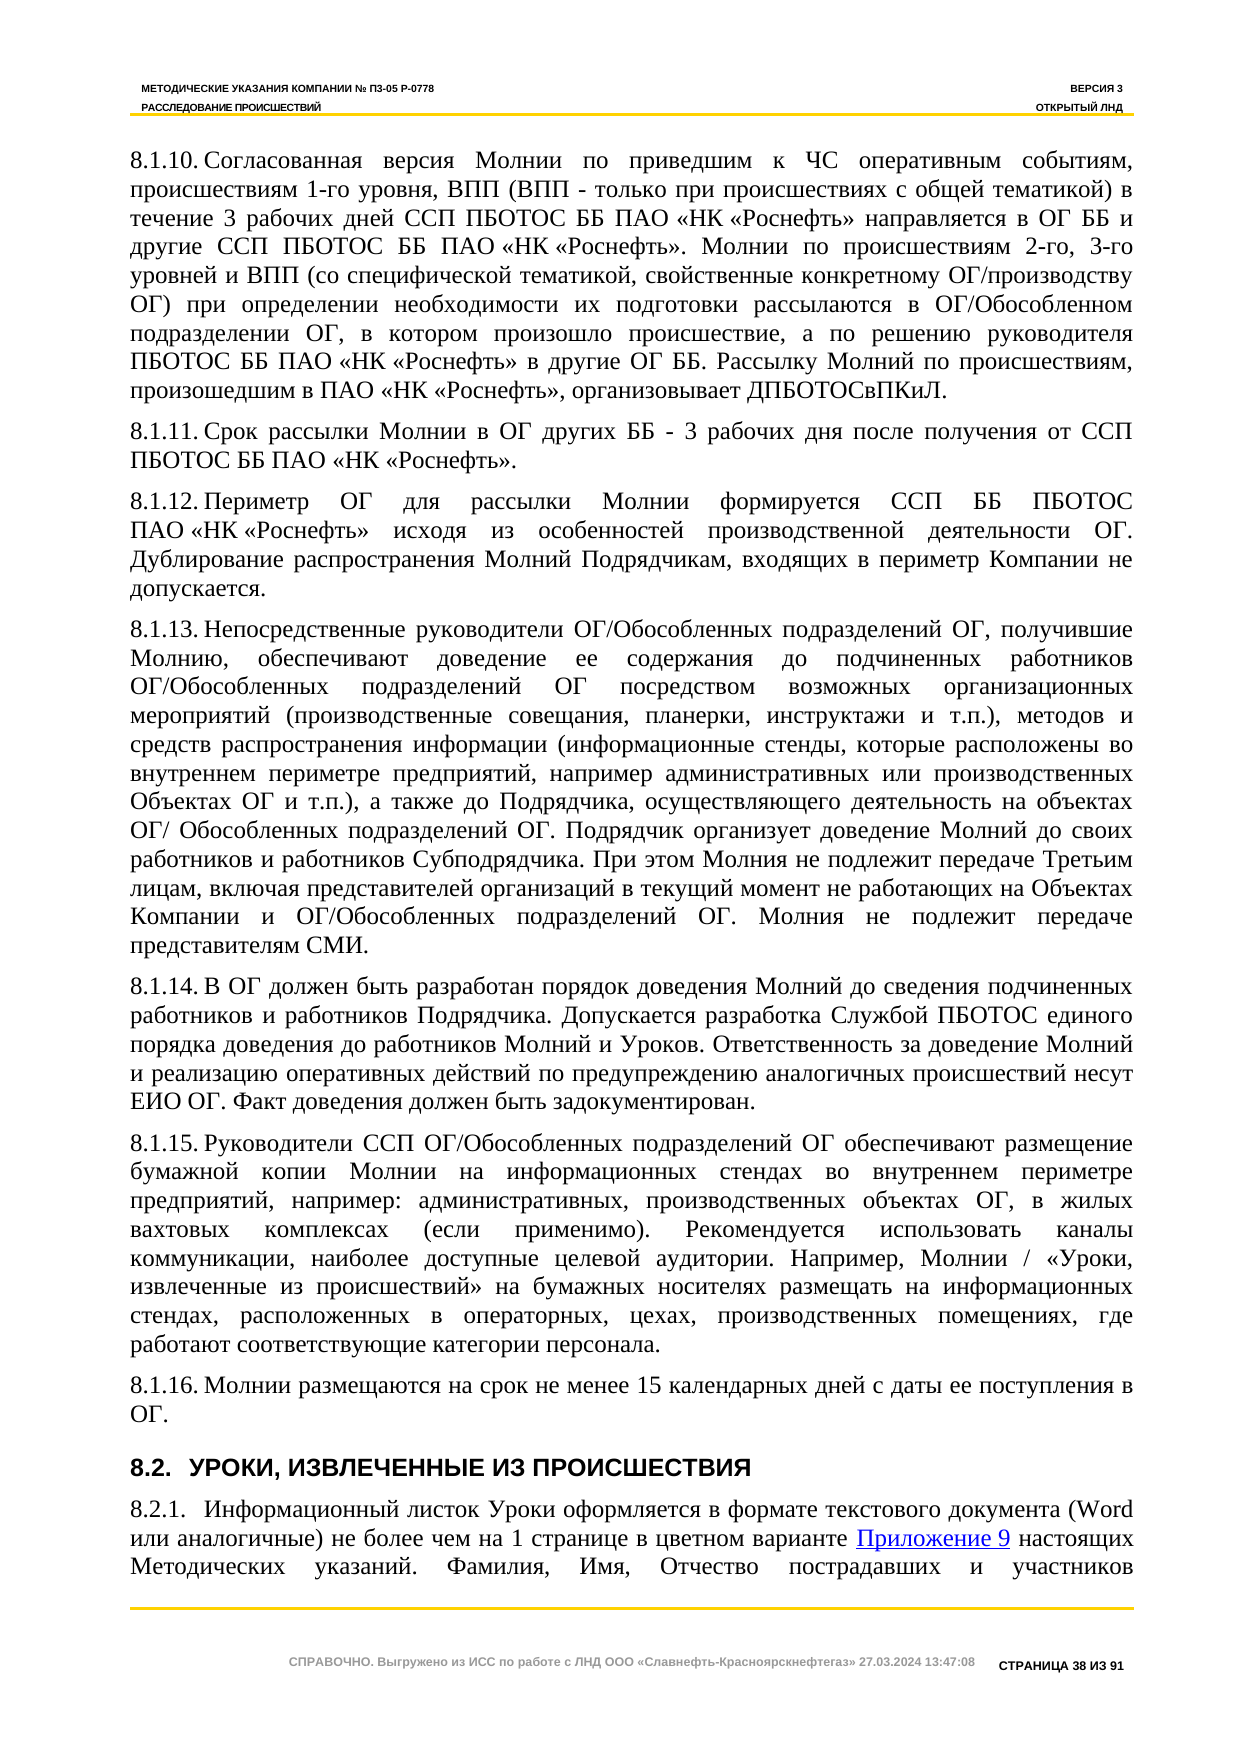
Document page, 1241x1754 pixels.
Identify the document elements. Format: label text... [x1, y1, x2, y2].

list В ОГ должен быть разработан порядок доведения Молний до сведения подчиненных работников и работников Подрядчика. Допускается разработка Службой ПБОТОС единого порядка доведения до работников Молний и Уроков. Ответственность за доведение Молний и реализацию оперативных действий по предупреждению аналогичных происшествий несут ЕИО ОГ. Факт доведения должен быть задокументирован. [130, 971, 1134, 1115]
list Согласованная версия Молнии по приведшим к ЧС оперативным событиям, происшествиям 1-го уровня, ВПП (ВПП - только при происшествиях с общей тематикой) в течение 3 рабочих дней ССП ПБОТОС ББ ПАО «НК «Роснефть» направляется в ОГ ББ и другие ССП ПБОТОС ББ ПАО «НК «Роснефть». Молнии по происшествиям 2-го, 3-го уровней и ВПП (со специфической тематикой, свойственные конкретному ОГ/производству ОГ) при определении необходимости их подготовки рассылаются в ОГ/Обособленном подразделении ОГ, в котором произошло происшествие, а по решению руководителя ПБОТОС ББ ПАО «НК «Роснефть» в другие ОГ ББ. Рассылку Молний по происшествиям, произошедшим в ПАО «НК «Роснефть», организовывает ДПБОТОСвПКиЛ. [130, 145, 1134, 404]
list Руководители ССП ОГ/Обособленных подразделений ОГ обеспечивают размещение бумажной копии Молнии на информационных стендах во внутреннем периметре предприятий, например: административных, производственных объектах ОГ, в жилых вахтовых комплексах (если применимо). Рекомендуется использовать каналы коммуникации, наиболее доступные целевой аудитории. Например, Молнии / «Уроки, извлеченные из происшествий» на бумажных носителях размещать на информационных стендах, расположенных в операторных, цехах, производственных помещениях, где работают соответствующие категории персонала. [130, 1128, 1134, 1358]
list Непосредственные руководители ОГ/Обособленных подразделений ОГ, получившие Молнию, обеспечивают доведение ее содержания до подчиненных работников ОГ/Обособленных подразделений ОГ посредством возможных организационных мероприятий (производственные совещания, планерки, инструктажи и т.п.), методов и средств распространения информации (информационные стенды, которые расположены во внутреннем периметре предприятий, например административных или производственных Объектах ОГ и т.п.), а также до Подрядчика, осуществляющего деятельность на объектах ОГ/ Обособленных подразделений ОГ. Подрядчик организует доведение Молний до своих работников и работников Субподрядчика. При этом Молния не подлежит передаче Третьим лицам, включая представителей организаций в текущий момент не работающих на Объектах Компании и ОГ/Обособленных подразделений ОГ. Молния не подлежит передаче представителям СМИ. [130, 614, 1134, 959]
list Молнии размещаются на срок не менее 15 календарных дней с даты ее поступления в ОГ. [130, 1370, 1134, 1428]
list УРОКИ, ИЗВЛЕЧЕННЫЕ ИЗ ПРОИСШЕСТВИЯ [115, 1453, 1134, 1481]
list Периметр ОГ для рассылки Молнии формируется ССП ББ ПБОТОС ПАО «НК «Роснефть» исходя из особенностей производственной деятельности ОГ. Дублирование распространения Молний Подрядчикам, входящих в периметр Компании не допускается. [130, 486, 1134, 601]
list Срок рассылки Молнии в ОГ других ББ - 3 рабочих дня после получения от ССП ПБОТОС ББ ПАО «НК «Роснефть». [130, 416, 1134, 474]
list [130, 1494, 1134, 1580]
